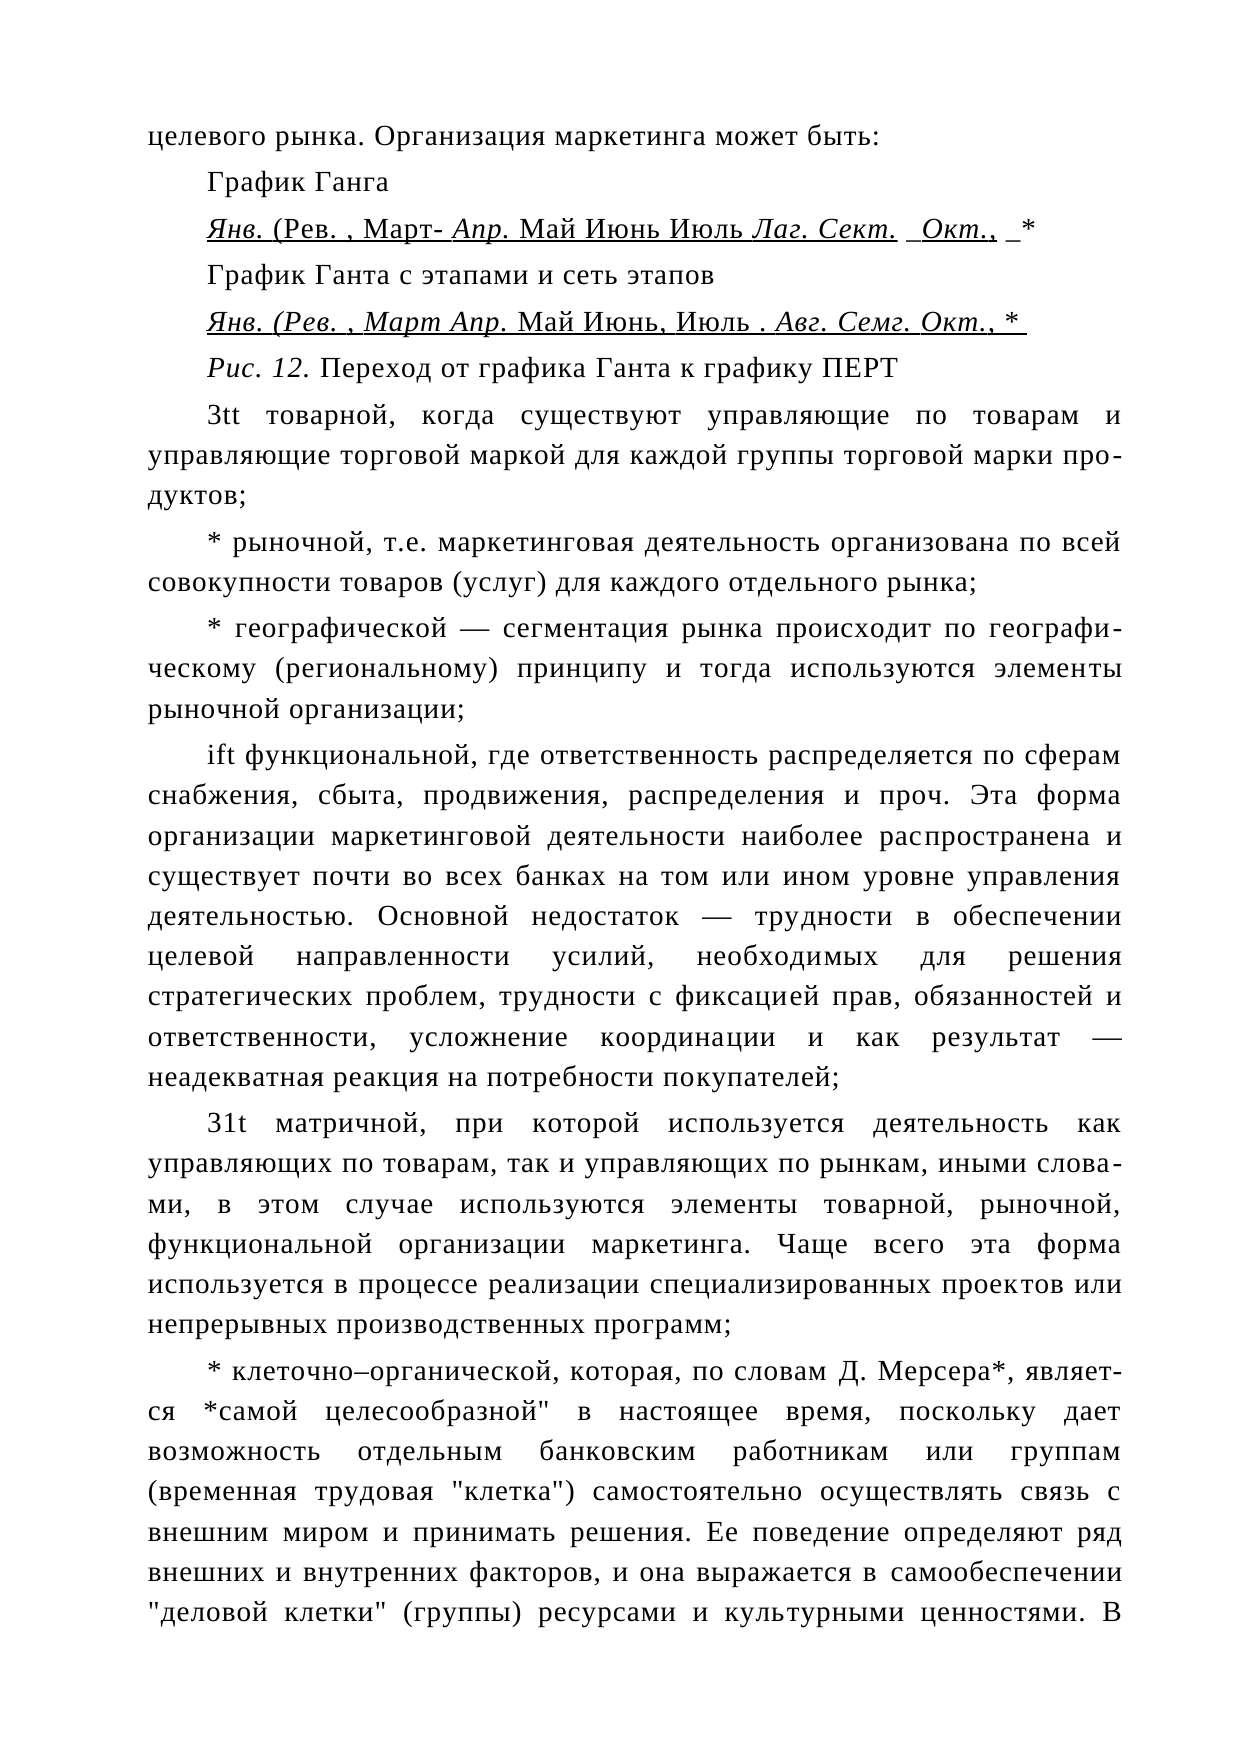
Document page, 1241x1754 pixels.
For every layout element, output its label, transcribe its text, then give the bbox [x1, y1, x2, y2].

text График Ганга [148, 164, 1122, 198]
text ift функциональной, где ответственность распределяется по сферам снабжения, сбыта, продвижения, распределения и проч. Эта форма организации маркетинговой деятельности наиболее распространена и существует почти во всех банках на том или ином уровне управления деятельностью. Основной недостаток — трудности в обеспечении целевой направленности усилий, необходимых для решения стратегических проблем, трудности с фиксацией прав, обязанностей и ответственности, усложнение координации и как результат — неадекватная реакция на потребности покупателей; [148, 737, 1122, 1092]
text 31t матричной, при которой используется деятельность как управляющих по товарам, так и управляющих по рынкам, иными словами, в этом случае используются элементы товарной, рыночной, функциональной организации маркетинга. Чаще всего эта форма используется в процессе реализации специализированных проектов или непрерывных производственных программ; [148, 1105, 1122, 1340]
text * географической — сегментация рынка происходит по географическому (региональному) принципу и тогда используются элементы рыночной организации; [148, 610, 1122, 724]
text Янв. (Рев. , Март- Апр. Май Июнь Июль Лаг. Сект. _Окт., _* [148, 211, 1122, 244]
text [148, 118, 1122, 152]
text Янв. (Рев. , Март Апр. Май Июнь, Июль . Авг. Семг. Окт., * [148, 304, 1122, 337]
text Рис. 12. Переход от графика Ганта к графику ПЕРТ [148, 350, 1122, 384]
text 3tt товарной, когда существуют управляющие по товарам и управляющие торговой маркой для каждой группы торговой марки продуктов; [148, 397, 1122, 511]
text * рыночной, т.е. маркетинговая деятельность организована по всей совокупности товаров (услуг) для каждого отдельного рынка; [148, 524, 1122, 597]
text График Ганта с этапами и сеть этапов [148, 257, 1122, 291]
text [148, 1353, 1122, 1628]
